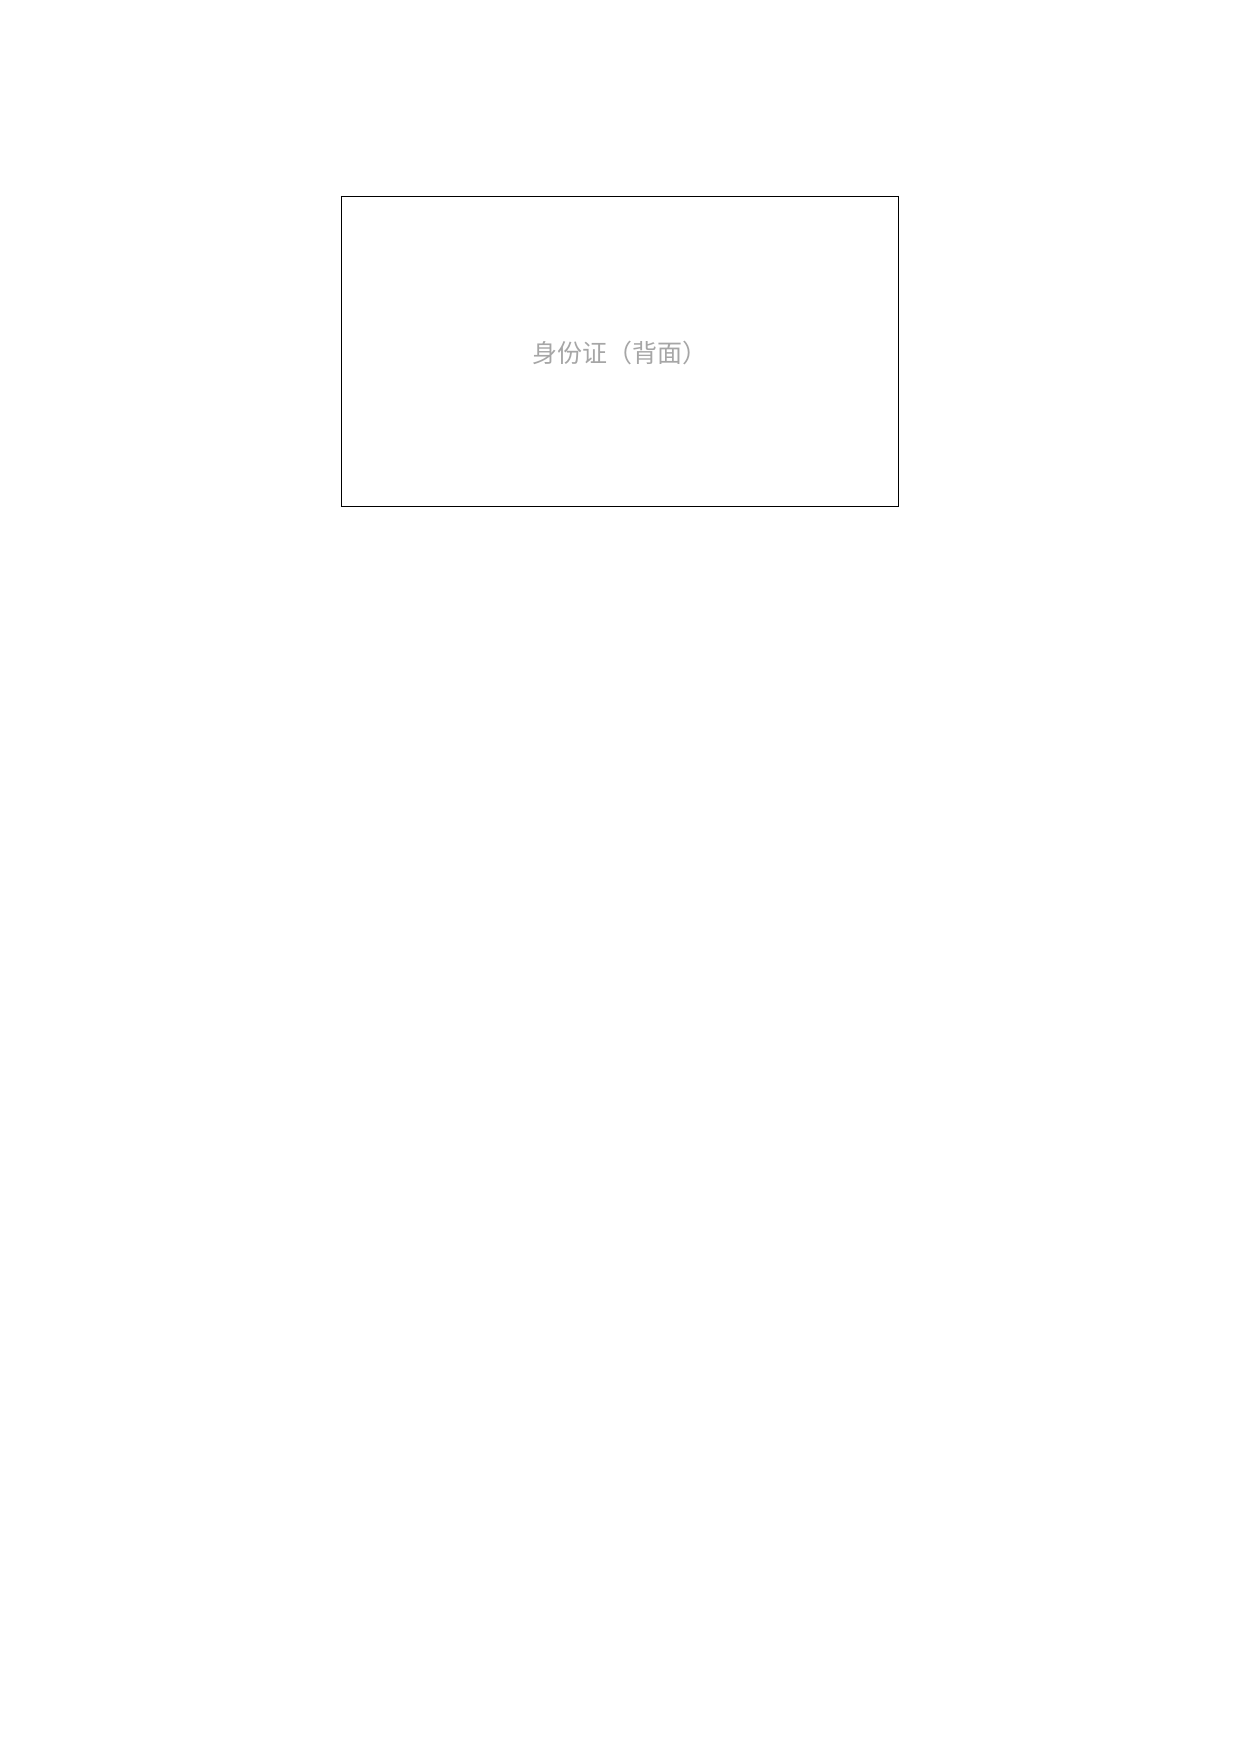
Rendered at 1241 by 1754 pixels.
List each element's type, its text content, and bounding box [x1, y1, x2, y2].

table_cell 身份证（背面） [342, 197, 898, 506]
